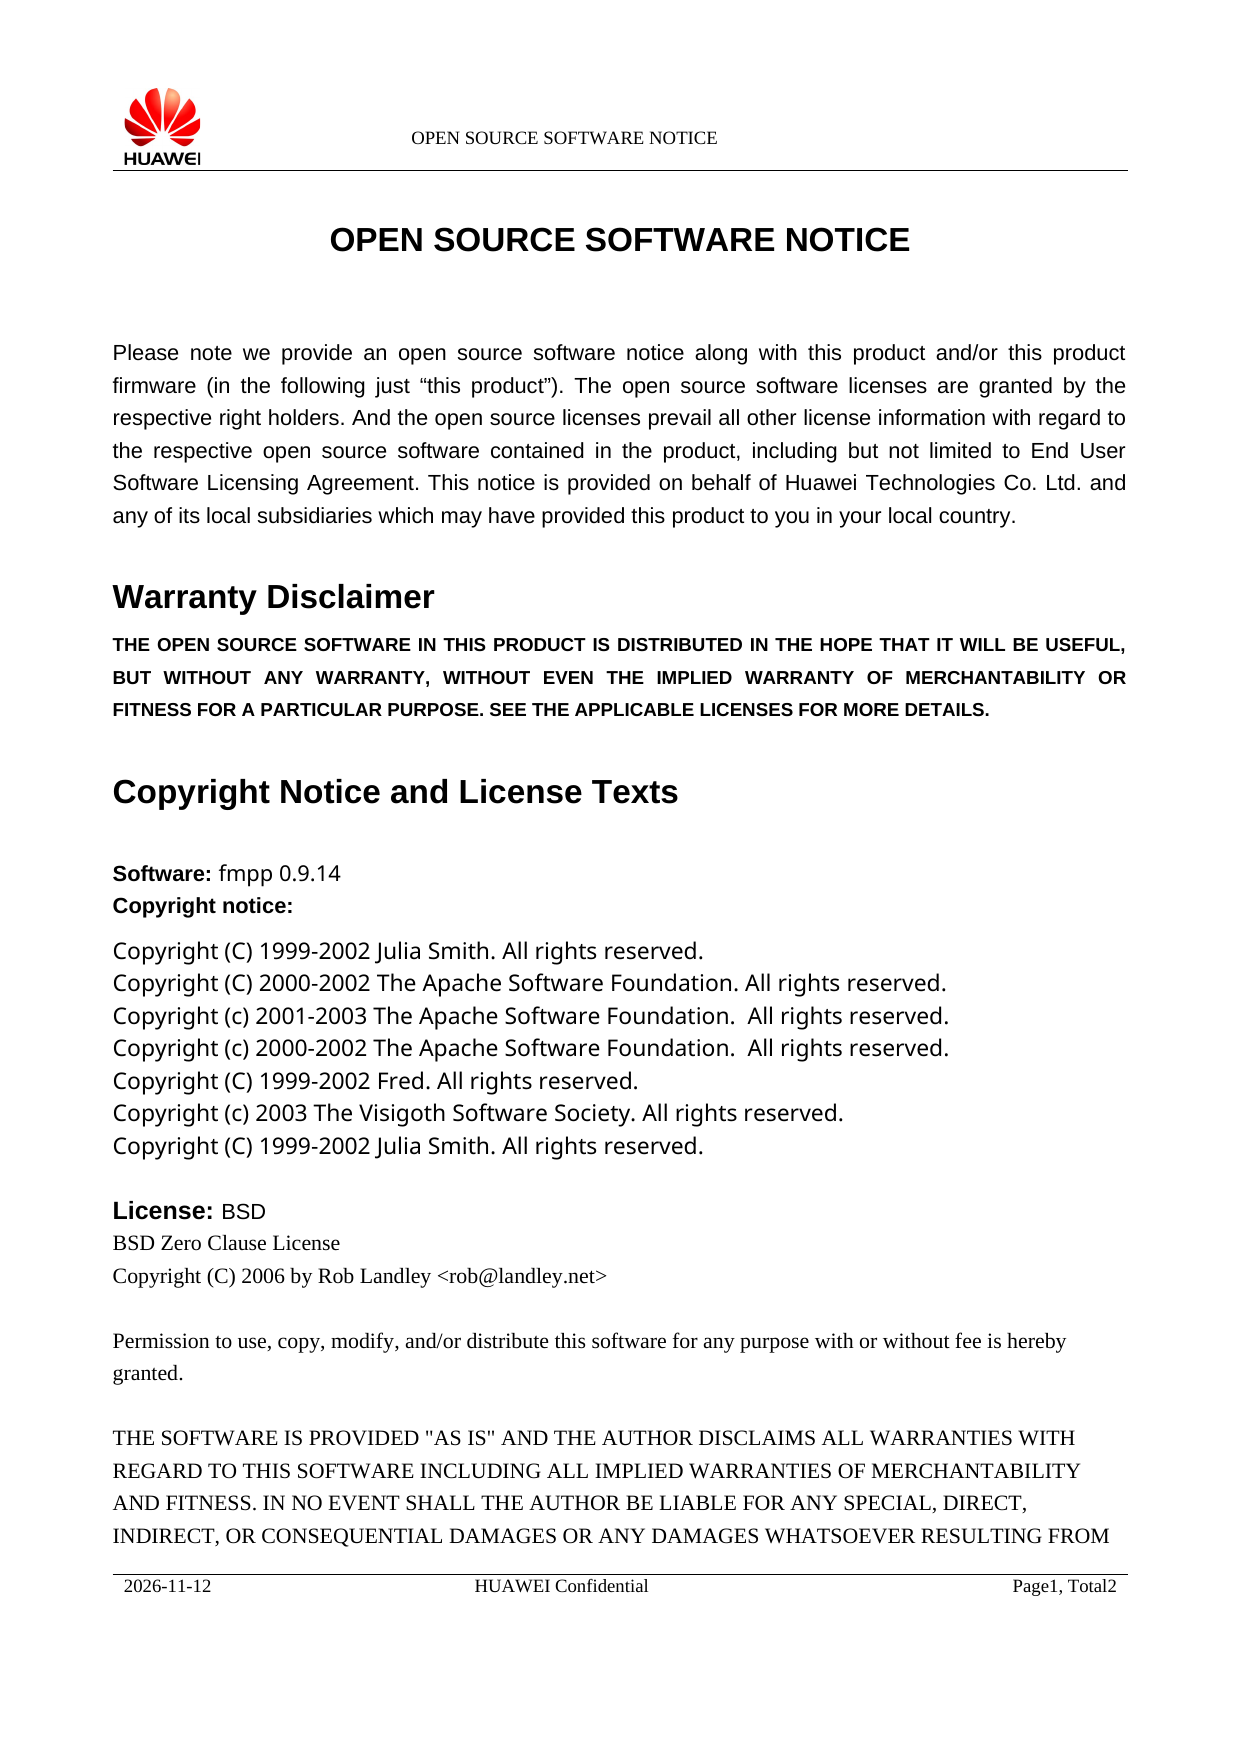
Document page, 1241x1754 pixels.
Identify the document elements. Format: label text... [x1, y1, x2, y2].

text OPEN SOURCE SOFTWARE NOTICE [112, 206, 1128, 271]
title Software: fmpp 0.9.14 [112, 856, 1128, 889]
text License: BSD [112, 1194, 1128, 1226]
text Copyright (C) 1999-2002 Julia Smith. All rights reserved. Copyright (C) 2000-2002 The Apache Software Foundation. All rights reserved. Copyright (c) 2001-2003 The Apache Software Foundation. All rights reserved. Copyright (c) 2000-2002 The Apache Software Foundation. All rights reserved. Copyright (C) 1999-2002 Fred. All rights reserved. Copyright (c) 2003 The Visigoth Software Society. All rights reserved. Copyright (C) 1999-2002 Julia Smith. All rights reserved. [112, 934, 1128, 1161]
text Copyright notice: [112, 889, 1128, 921]
picture [124, 88, 201, 165]
text Warranty Disclaimer [112, 564, 1128, 629]
text Please note we provide an open source software notice along with this product and/or this product firmware (in the following just “this product”). The open source software licenses are granted by the respective right holders. And the open source licenses prevail all other license information with regard to the respective open source software contained in the product, including but not limited to End User Software Licensing Agreement. This notice is provided on behalf of Huawei Technologies Co. Ltd. and any of its local subsidiaries which may have provided this product to you in your local country. [112, 336, 1128, 531]
text The open source software in this product is distributed in the hope that it will be useful, but WITHOUT ANY WARRANTY, without even the implied warranty of MERCHANTABILITY or FITNESS FOR A PARTICULAR PURPOSE. See the applicable licenses for more details. [112, 629, 1128, 726]
text Copyright Notice and License Texts [112, 759, 1128, 824]
